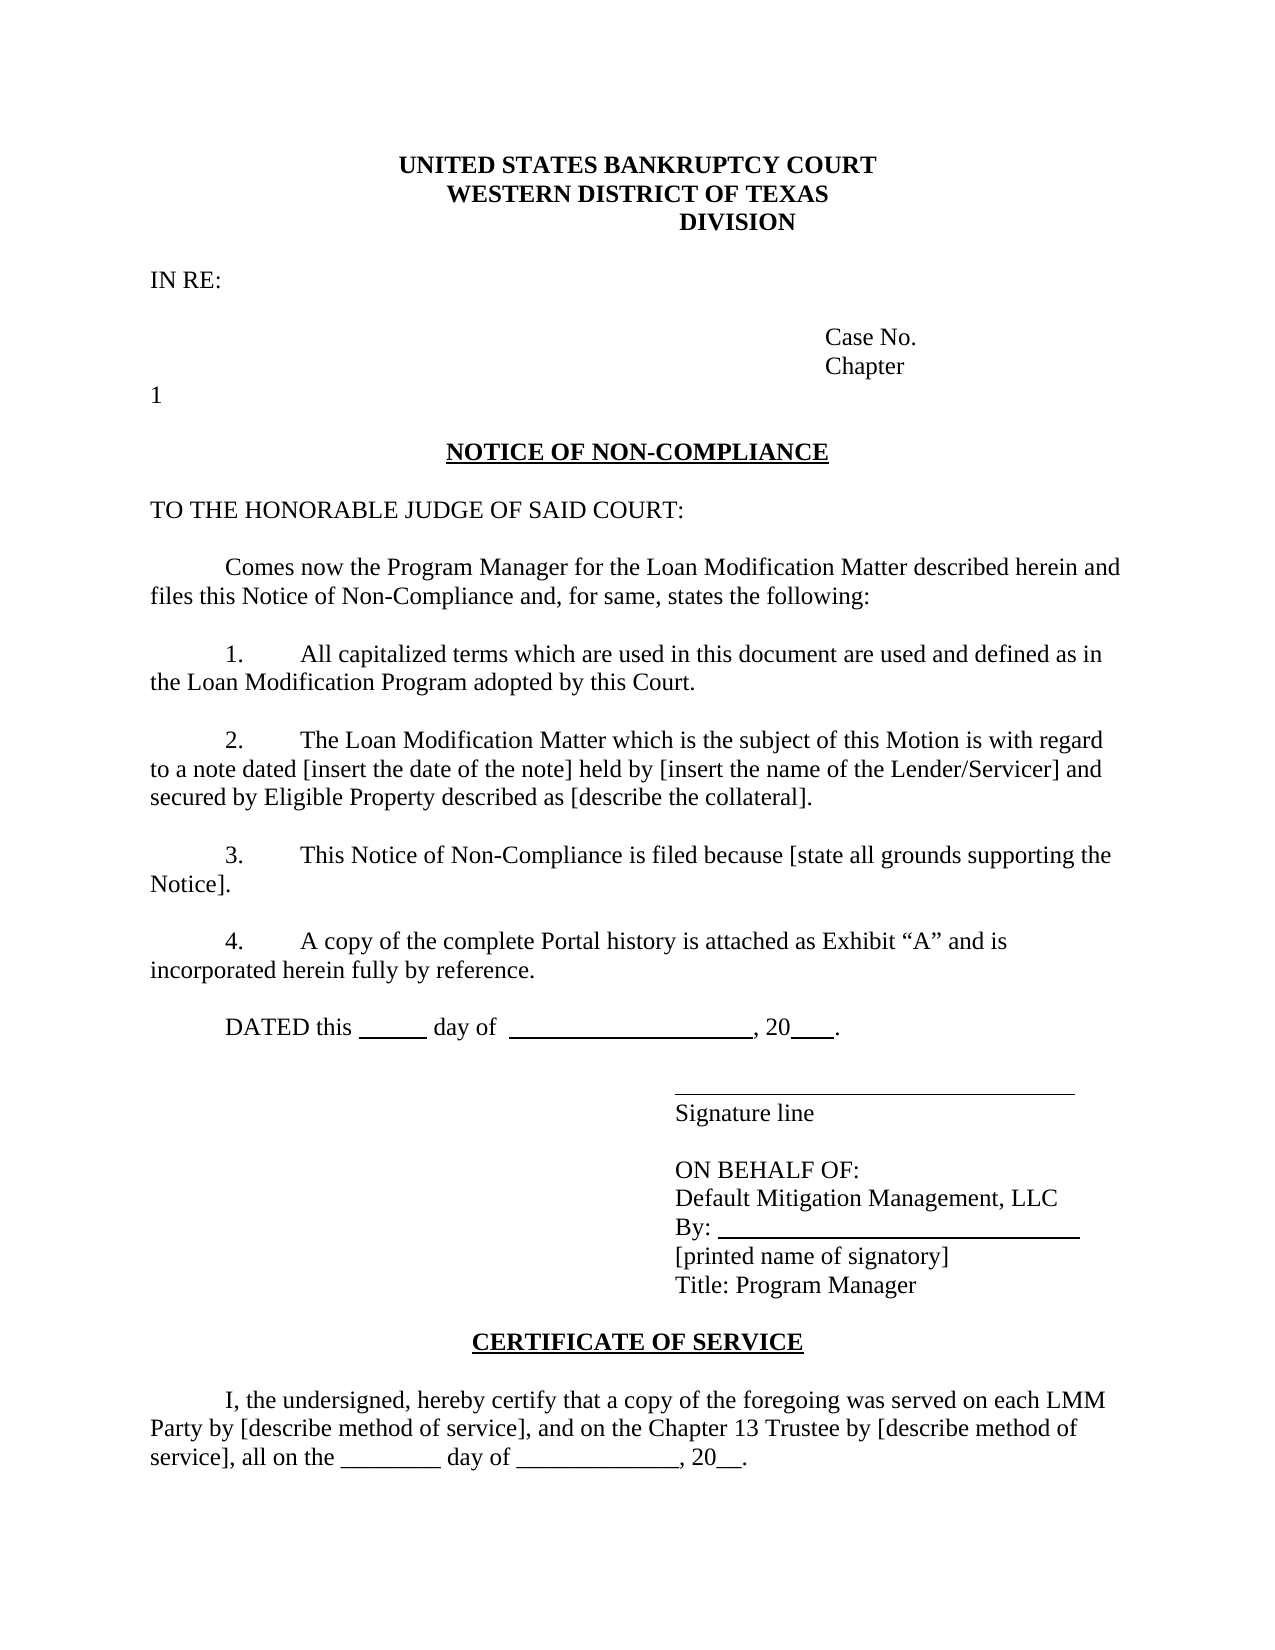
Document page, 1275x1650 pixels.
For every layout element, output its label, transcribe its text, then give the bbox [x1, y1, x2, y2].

text WESTERN DISTRICT OF TEXAS [150, 179, 1125, 207]
list Default Mitigation Management, LLC [150, 1183, 1125, 1212]
text Case No. [150, 322, 1125, 351]
list ON BEHALF OF: [150, 1155, 1125, 1183]
text 2. The Loan Modification Matter which is the subject of this Motion is with regard to a note dated [insert the date of the note] held by [insert the name of the Lender/Servicer] and secured by Eligible Property described as [describe the collateral]. [150, 725, 1125, 811]
list By: [150, 1212, 1125, 1241]
text DIVISION [150, 207, 1125, 236]
list Signature line [150, 1098, 1125, 1127]
text IN RE: [150, 265, 1125, 294]
list CERTIFICATE OF SERVICE [150, 1327, 1125, 1356]
text 3. This Notice of Non-Compliance is filed because [state all grounds supporting the Notice]. [150, 840, 1125, 897]
list Title: Program Manager [150, 1270, 1125, 1298]
text 1. All capitalized terms which are used in this document are used and defined as in the Loan Modification Program adopted by this Court. [150, 639, 1125, 696]
text Comes now the Program Manager for the Loan Modification Matter described herein and files this Notice of Non-Compliance and, for same, states the following: [150, 552, 1125, 610]
list [printed name of signatory] [150, 1241, 1125, 1270]
text UNITED STATES BANKRUPTCY COURT [150, 150, 1125, 179]
text TO THE HONORABLE JUDGE OF SAID COURT: [150, 495, 1125, 524]
text Chapter [150, 351, 1125, 380]
text NOTICE OF NON-COMPLIANCE [150, 437, 1125, 466]
list DATED this day of , 20 . [150, 1012, 1125, 1041]
text 4. A copy of the complete Portal history is attached as Exhibit “A” and is incorporated herein fully by reference. [150, 926, 1125, 984]
list I, the undersigned, hereby certify that a copy of the foregoing was served on each LMM Party by [describe method of service], and on the Chapter 13 Trustee by [describe method of service], all on the ________ day of _____________, 20__. [150, 1385, 1125, 1500]
